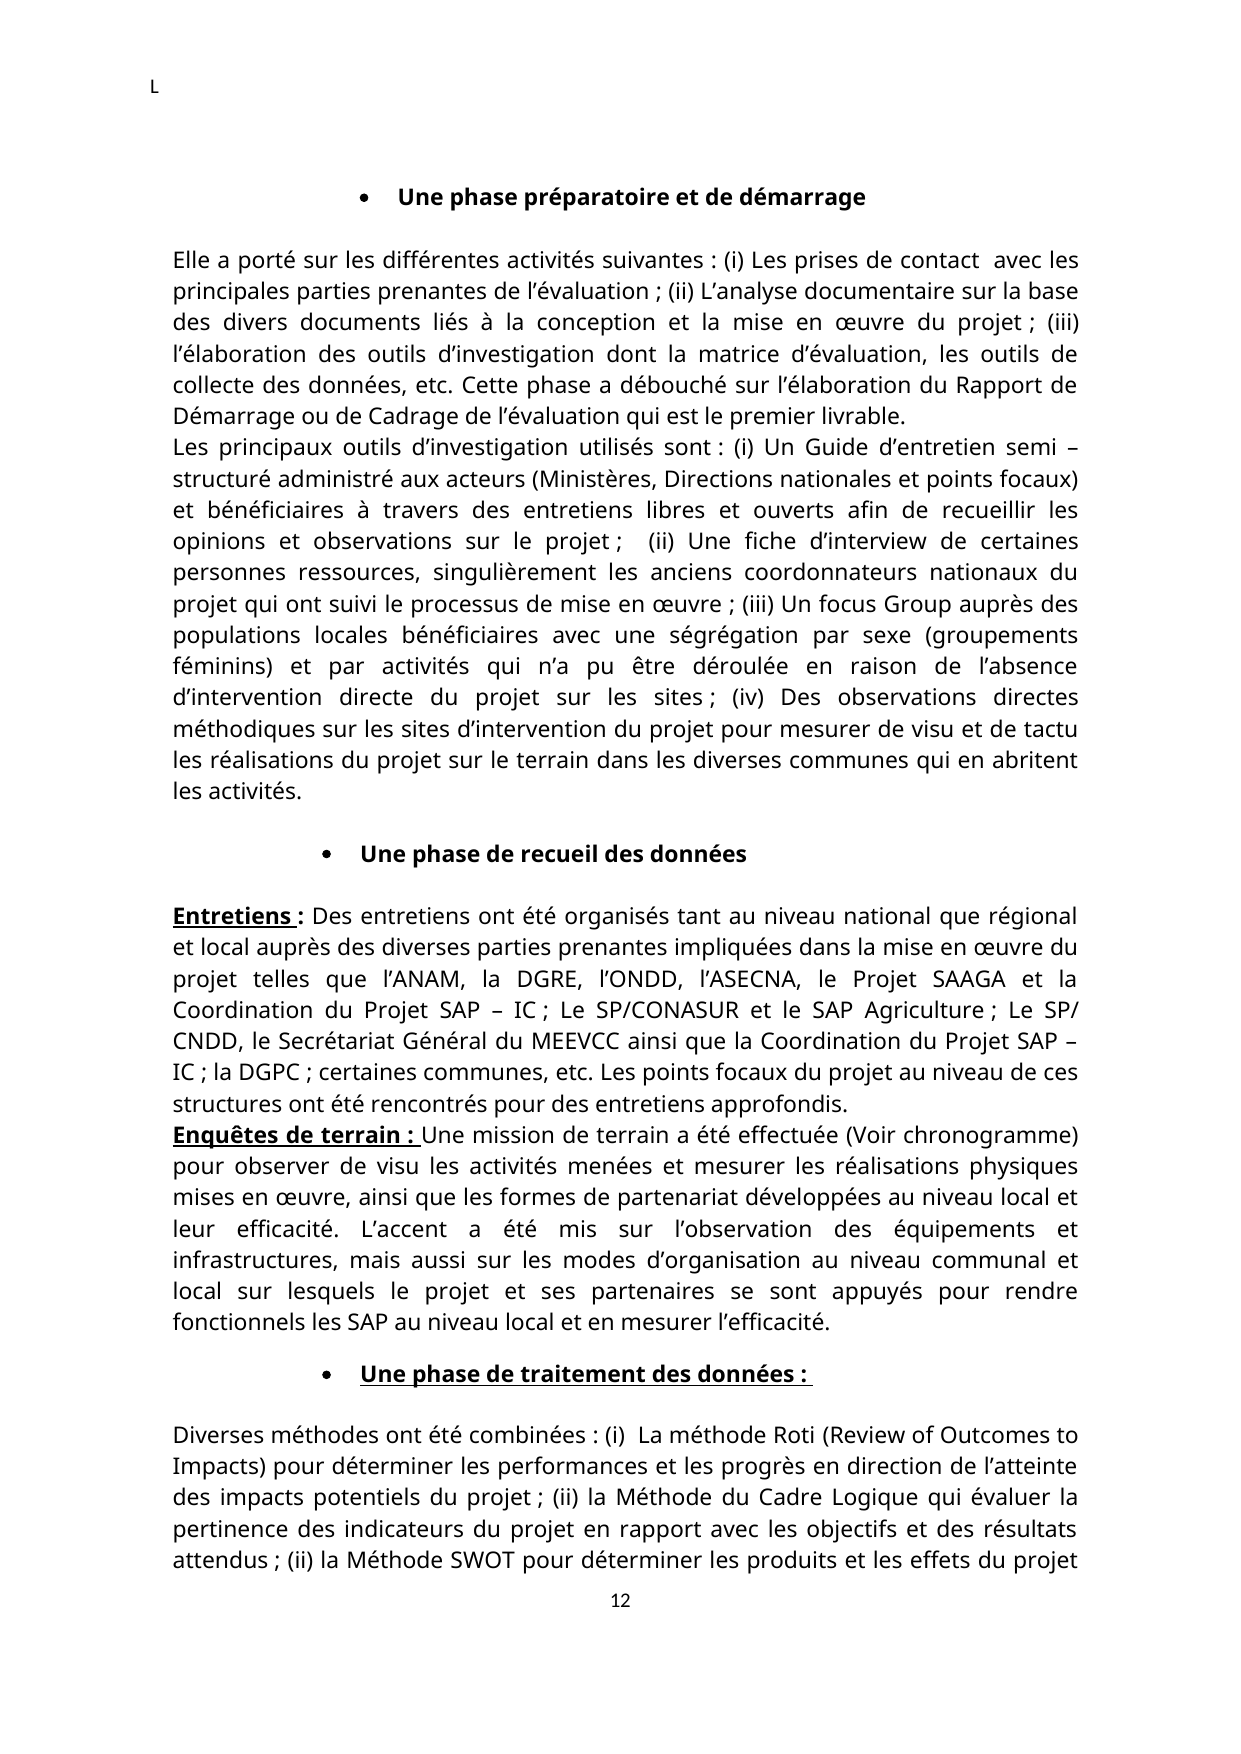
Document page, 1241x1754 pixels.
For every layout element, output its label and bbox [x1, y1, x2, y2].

table_header [161, 150, 1090, 1575]
